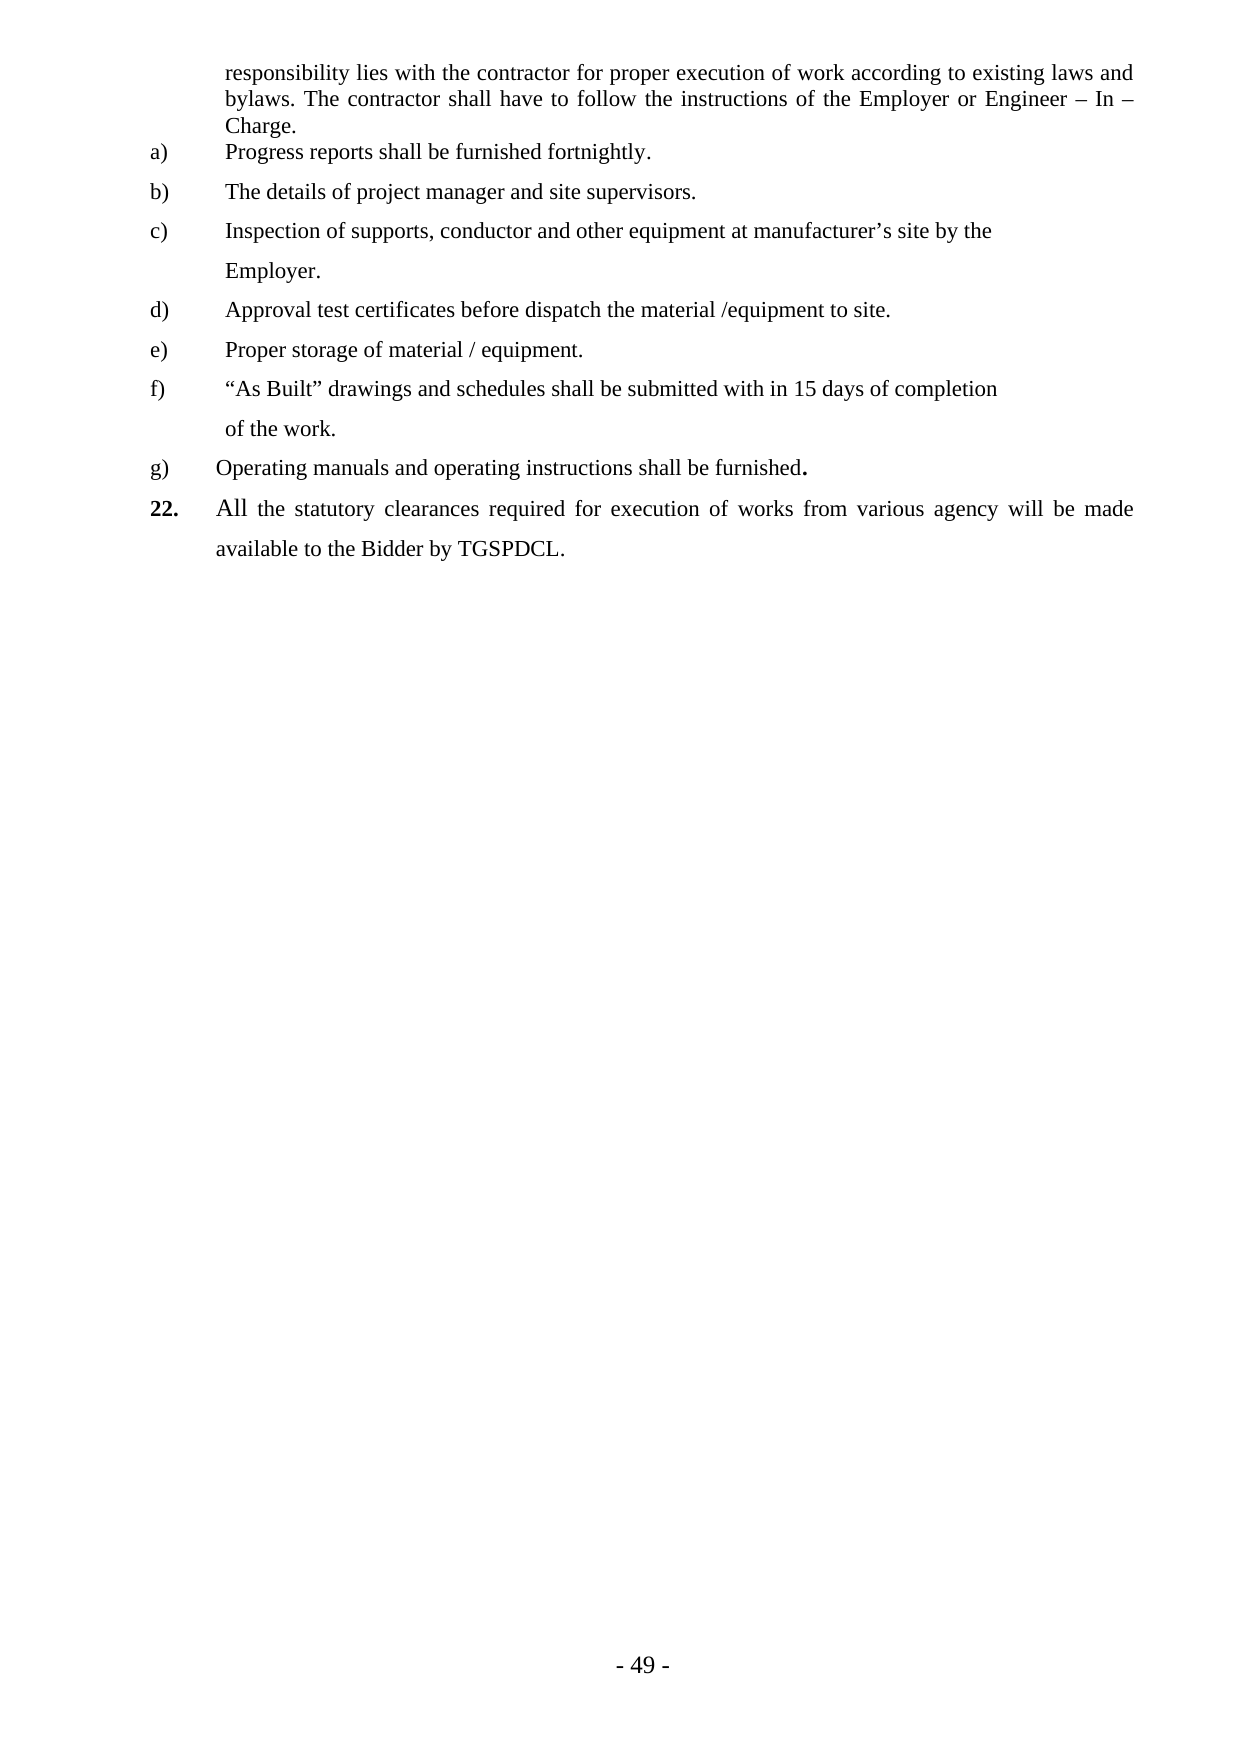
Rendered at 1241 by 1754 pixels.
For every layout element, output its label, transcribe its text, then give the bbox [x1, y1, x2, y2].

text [225, 59, 1135, 138]
text c) Inspection of supports, conductor and other equipment at manufacturer’s site by the [150, 217, 1135, 243]
text 22. All the statutory clearances required for execution of works from various agency will be made available to the Bidder by TGSPDCL. [150, 493, 1135, 562]
text e) Proper storage of material / equipment. [150, 336, 1135, 362]
list Operating manuals and operating instructions shall be furnished. [150, 454, 1135, 480]
text d) Approval test certificates before dispatch the material /equipment to site. [150, 296, 1135, 322]
text f) “As Built” drawings and schedules shall be submitted with in 15 days of completion [150, 375, 1135, 401]
text b) The details of project manager and site supervisors. [150, 178, 1135, 204]
text Employer. [150, 257, 1135, 283]
text of the work. [150, 414, 1135, 441]
text a) Progress reports shall be furnished fortnightly. [150, 138, 1135, 164]
